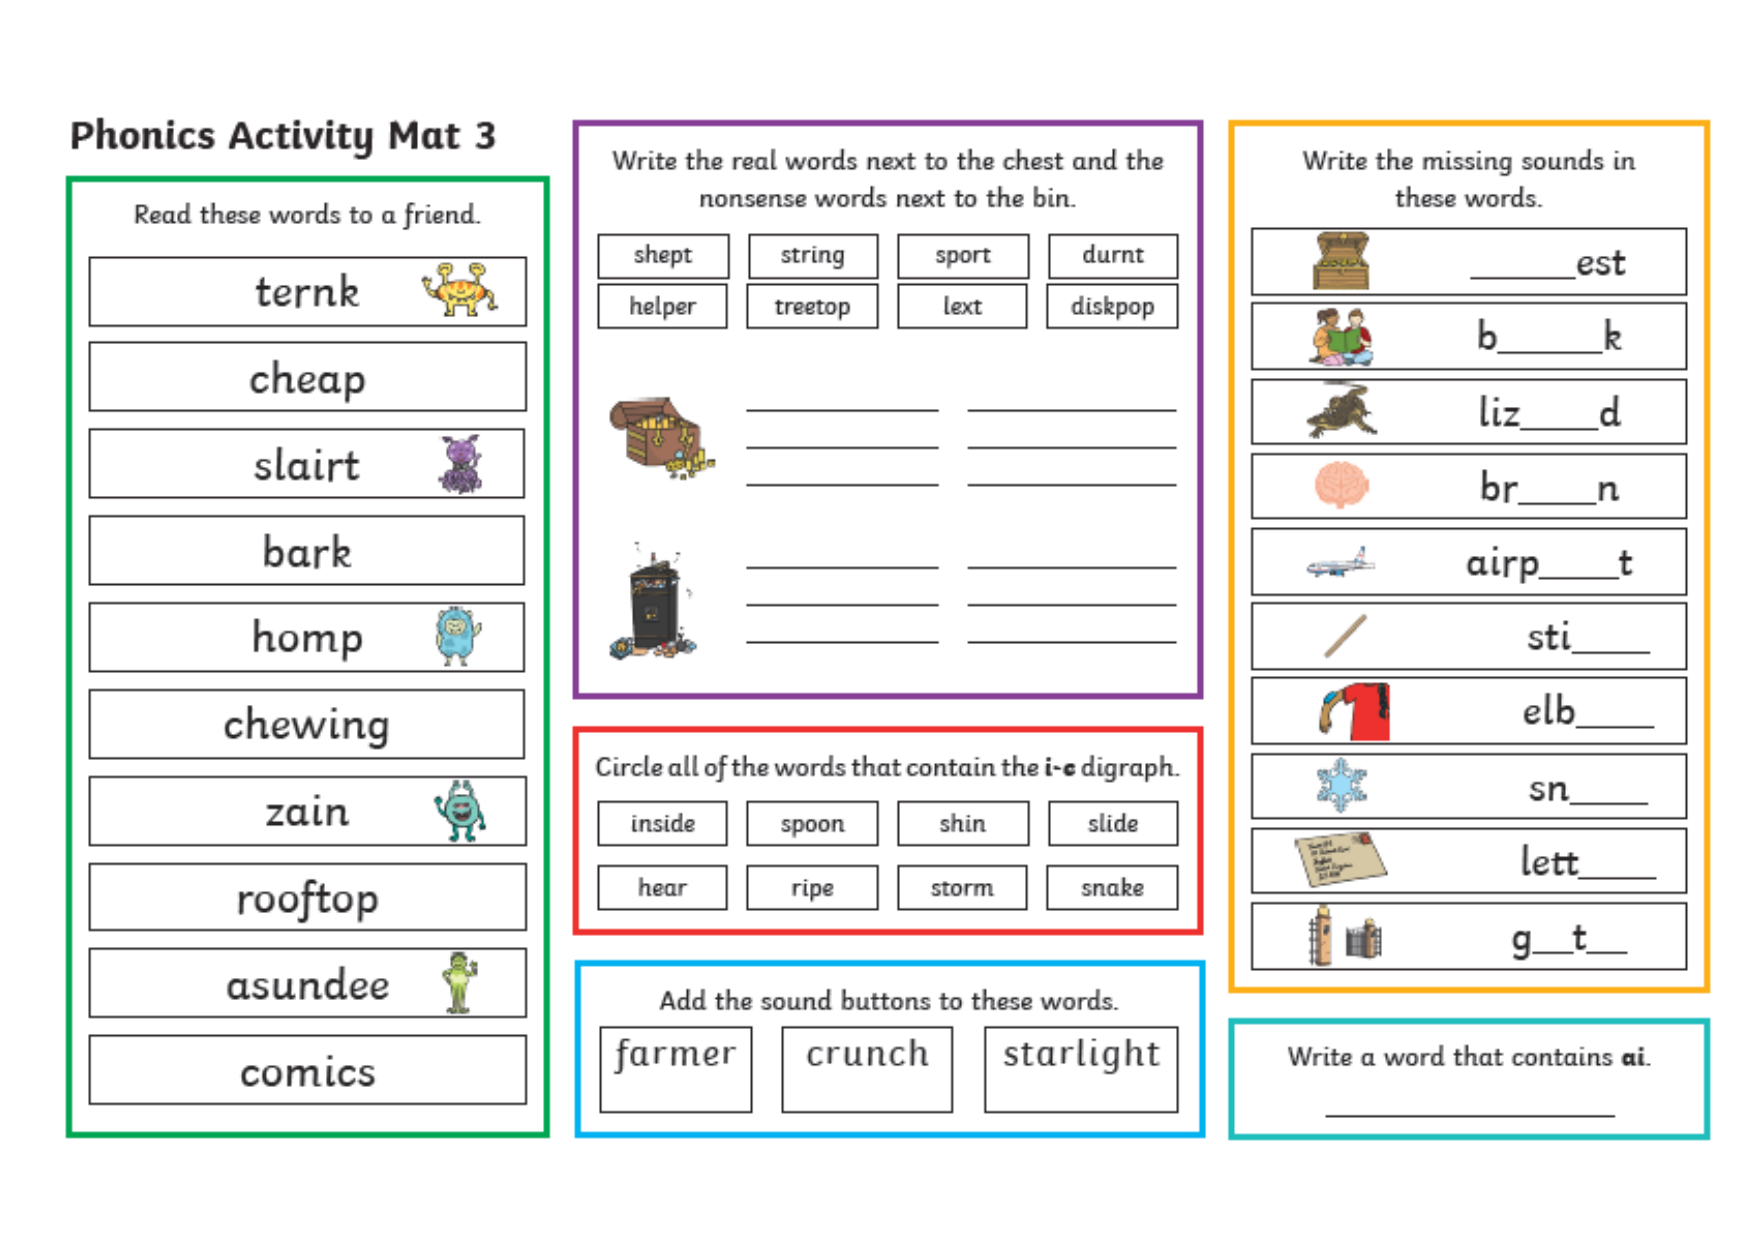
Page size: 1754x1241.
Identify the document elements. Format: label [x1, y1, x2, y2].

picture [54, 77, 1717, 1151]
